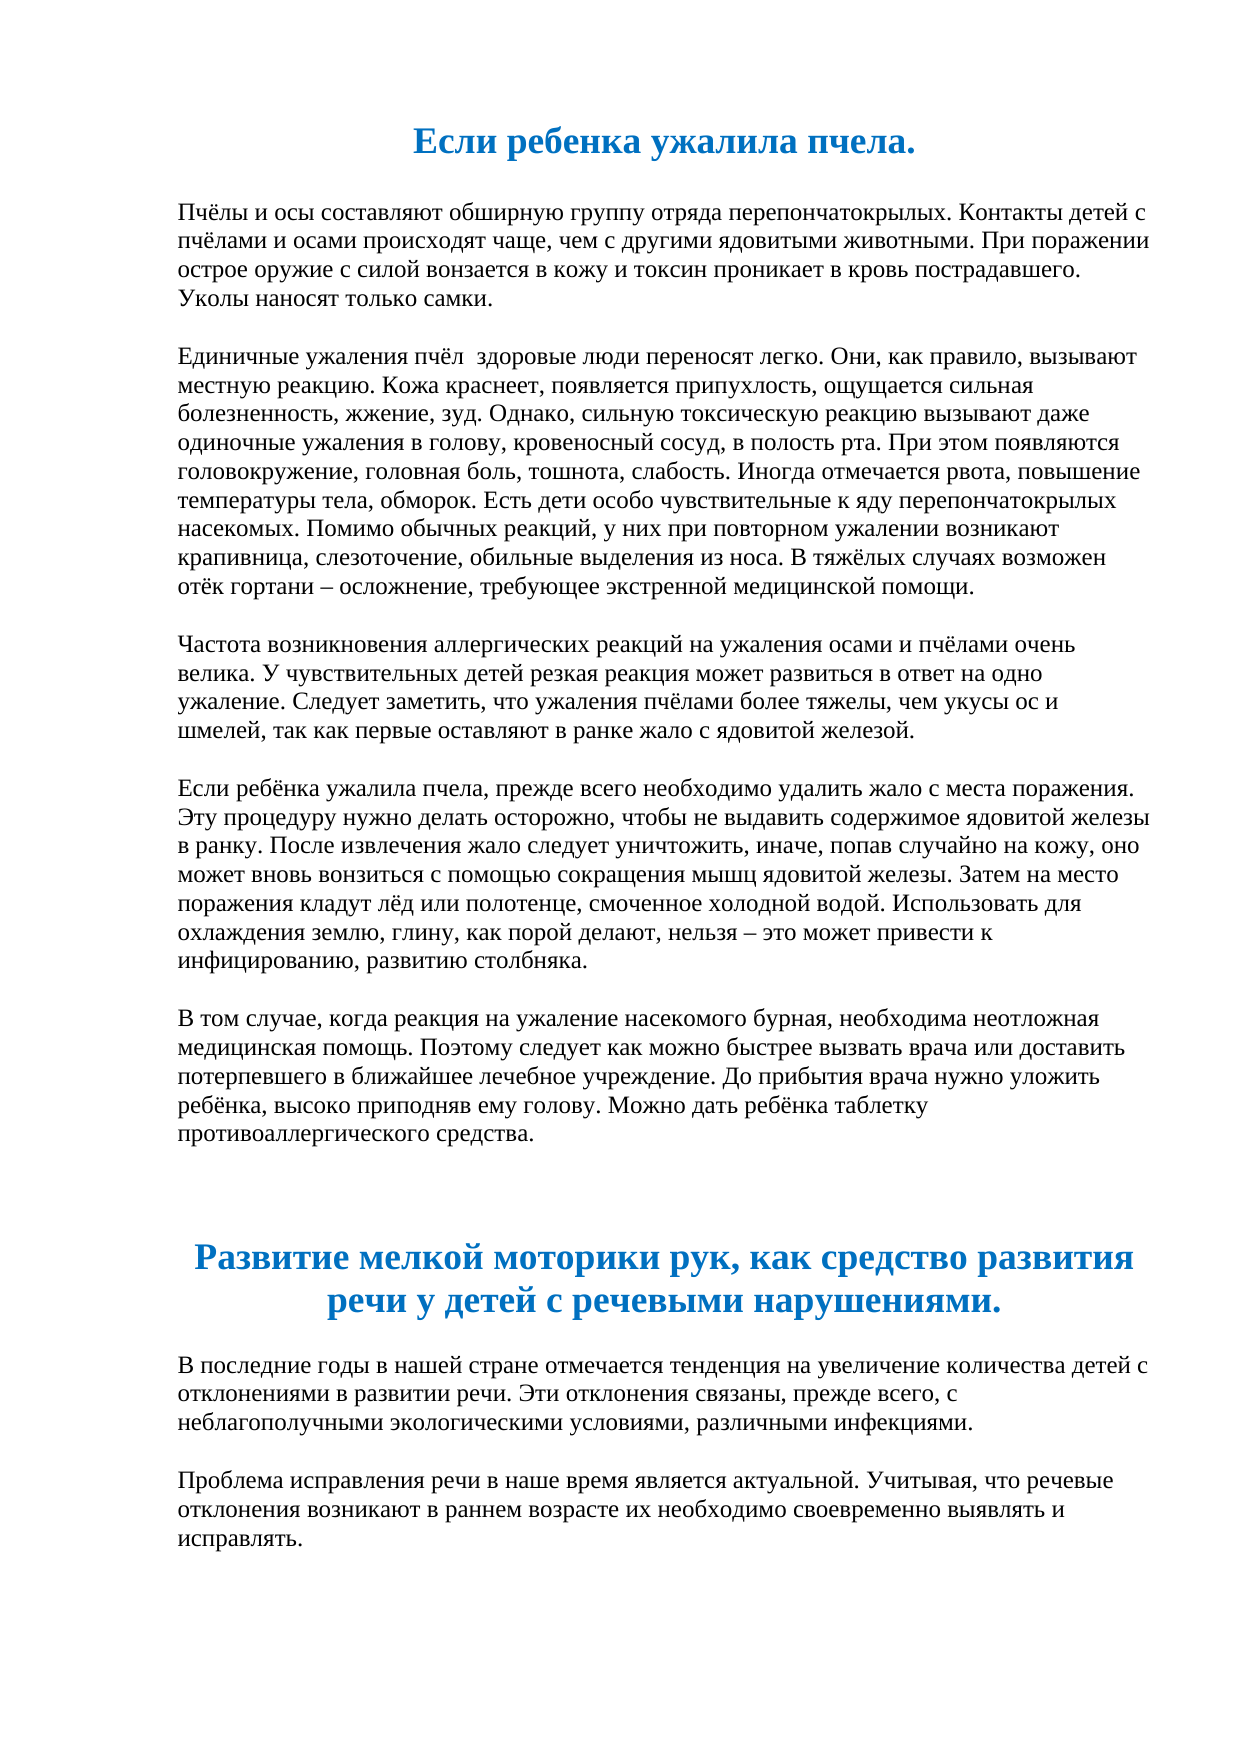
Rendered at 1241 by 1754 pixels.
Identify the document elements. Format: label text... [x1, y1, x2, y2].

text В последние годы в нашей стране отмечается тенденция на увеличение количества детей с отклонениями в развитии речи. Эти отклонения связаны, прежде всего, с неблагополучными экологическими условиями, различными инфекциями. [177, 1350, 1152, 1436]
text Проблема исправления речи в наше время является актуальной. Учитывая, что речевые отклонения возникают в раннем возрасте их необходимо своевременно выявлять и исправлять. [177, 1465, 1152, 1551]
text Если ребенка ужалила пчела. [177, 118, 1152, 161]
text Пчёлы и осы составляют обширную группу отряда перепончатокрылых. Контакты детей с пчёлами и осами происходят чаще, чем с другими ядовитыми животными. При поражении острое оружие с силой вонзается в кожу и токсин проникает в кровь пострадавшего. Уколы наносят только самки. [177, 197, 1152, 312]
text Частота возникновения аллергических реакций на ужаления осами и пчёлами очень велика. У чувствительных детей резкая реакция может развиться в ответ на одно ужаление. Следует заметить, что ужаления пчёлами более тяжелы, чем укусы ос и шмелей, так как первые оставляют в ранке жало с ядовитой железой. [177, 629, 1152, 744]
text Если ребёнка ужалила пчела, прежде всего необходимо удалить жало с места поражения. Эту процедуру нужно делать осторожно, чтобы не выдавить содержимое ядовитой железы в ранку. После извлечения жало следует уничтожить, иначе, попав случайно на кожу, оно может вновь вонзиться с помощью сокращения мышц ядовитой железы. Затем на место поражения кладут лёд или полотенце, смоченное холодной водой. Использовать для охлаждения землю, глину, как порой делают, нельзя – это может привести к инфицированию, развитию столбняка. [177, 773, 1152, 974]
text Единичные ужаления пчёл здоровые люди переносят легко. Они, как правило, вызывают местную реакцию. Кожа краснеет, появляется припухлость, ощущается сильная болезненность, жжение, зуд. Однако, сильную токсическую реакцию вызывают даже одиночные ужаления в голову, кровеносный сосуд, в полость рта. При этом появляются головокружение, головная боль, тошнота, слабость. Иногда отмечается рвота, повышение температуры тела, обморок. Есть дети особо чувствительные к яду перепончатокрылых насекомых. Помимо обычных реакций, у них при повторном ужалении возникают крапивница, слезоточение, обильные выделения из носа. В тяжёлых случаях возможен отёк гортани – осложнение, требующее экстренной медицинской помощи. [177, 341, 1152, 600]
text Развитие мелкой моторики рук, как средство развития речи у детей с речевыми нарушениями. [177, 1234, 1152, 1321]
text В том случае, когда реакция на ужаление насекомого бурная, необходима неотложная медицинская помощь. Поэтому следует как можно быстрее вызвать врача или доставить потерпевшего в ближайшее лечебное учреждение. До прибытия врача нужно уложить ребёнка, высоко приподняв ему голову. Можно дать ребёнка таблетку противоаллергического средства. [177, 1003, 1152, 1147]
